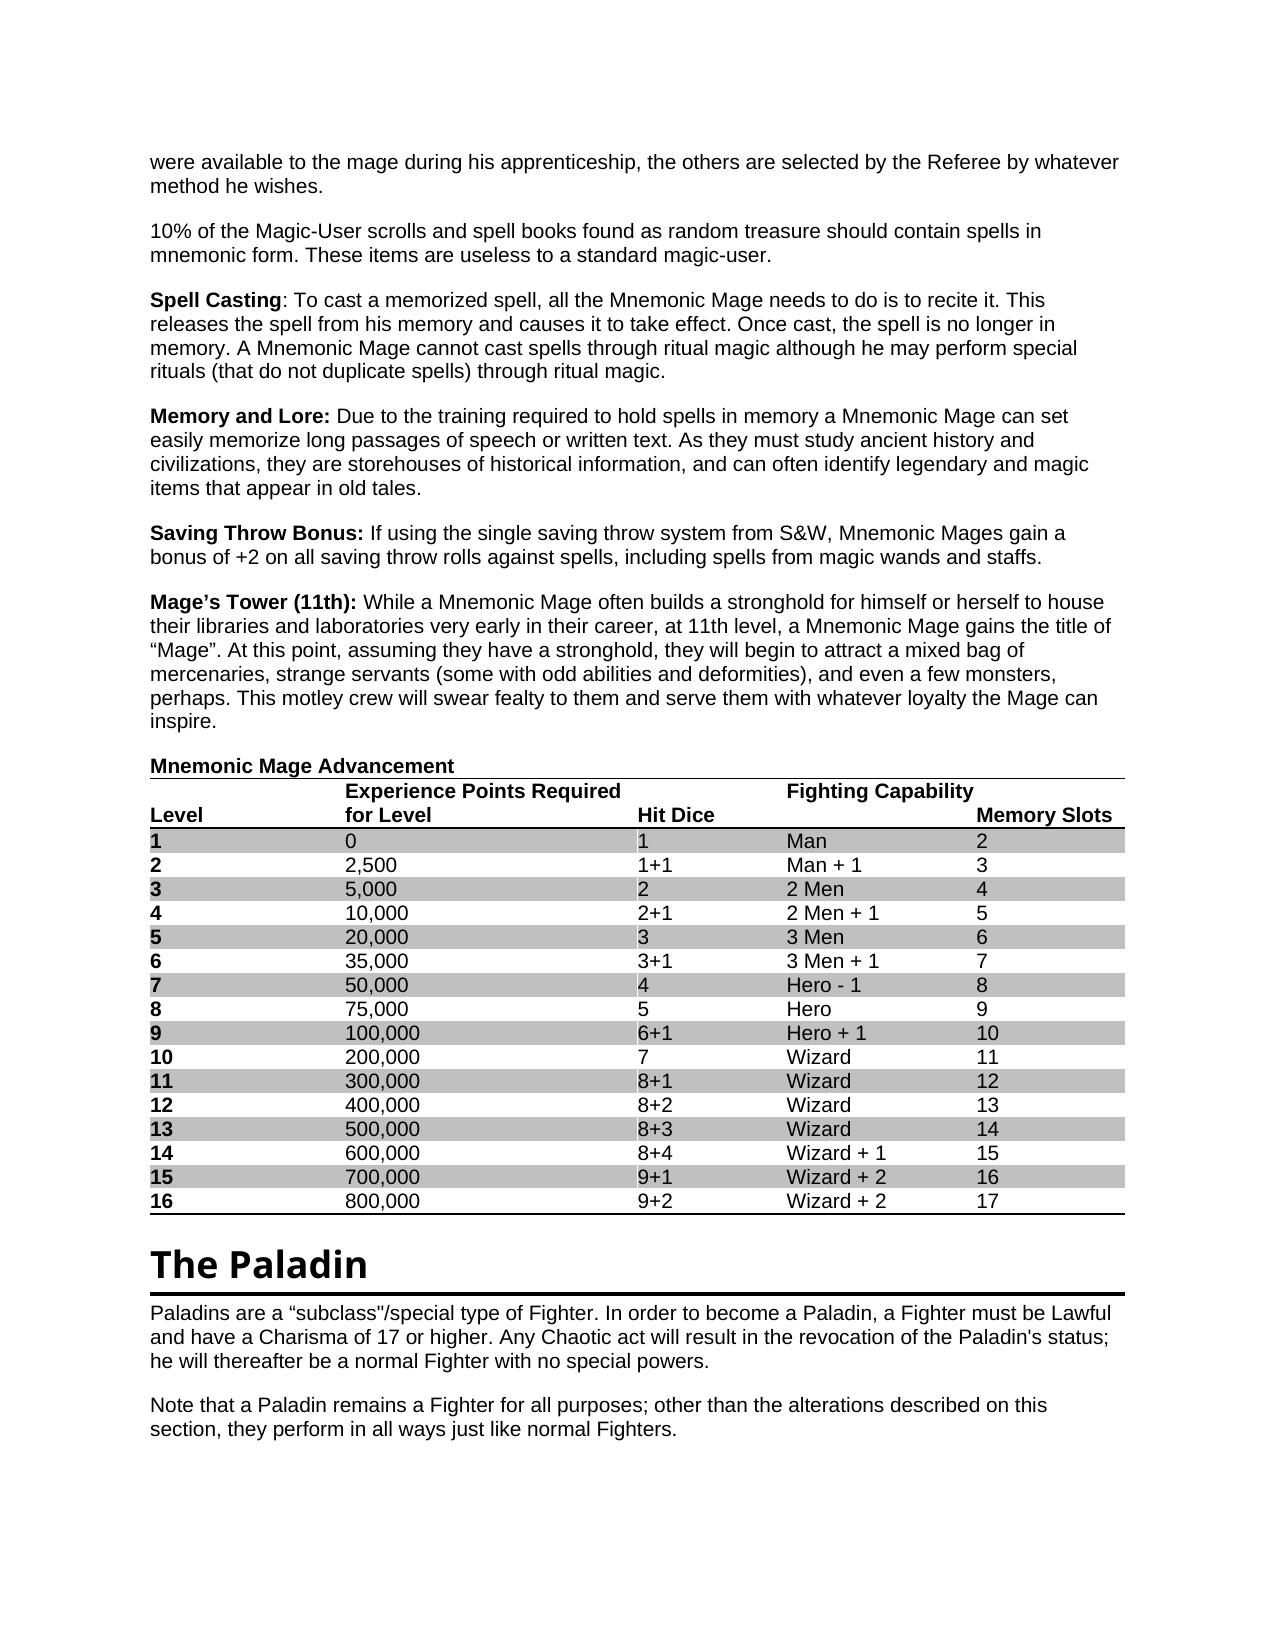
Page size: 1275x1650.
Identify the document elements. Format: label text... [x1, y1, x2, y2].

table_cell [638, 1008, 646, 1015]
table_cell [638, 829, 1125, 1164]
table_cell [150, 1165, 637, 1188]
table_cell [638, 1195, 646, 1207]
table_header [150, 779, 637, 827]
text Note that a Paladin remains a Fighter for all purposes; other than the alterations described on this section, they perform in all ways just like normal Fighters. [150, 1393, 1125, 1441]
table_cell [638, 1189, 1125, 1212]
text Paladins are a “subclass"/special type of Fighter. In order to become a Paladin, a Fighter must be Lawful and have a Charisma of 17 or higher. Any Chaotic act will result in the revocation of the Paladin's status; he will thereafter be a normal Fighter with no special powers. [150, 1301, 1125, 1372]
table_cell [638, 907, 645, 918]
subtitle The Paladin [150, 1238, 1125, 1292]
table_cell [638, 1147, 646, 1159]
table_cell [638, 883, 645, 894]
text 10% of the Magic-User scrolls and spell books found as random treasure should contain spells in mnemonic form. These items are useless to a standard magic-user. [150, 219, 1125, 267]
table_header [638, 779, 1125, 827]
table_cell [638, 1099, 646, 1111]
text Saving Throw Bonus: If using the single saving throw system from S&W, Mnemonic Mages gain a bonus of +2 on all saving throw rolls against spells, including spells from magic wands and staffs. [150, 521, 1125, 569]
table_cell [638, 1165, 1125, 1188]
text Spell Casting: To cast a memorized spell, all the Mnemonic Mage needs to do is to recite it. This releases the spell from his memory and causes it to take effect. Once cast, the spell is no longer in memory. A Mnemonic Mage cannot cast spells through ritual magic although he may perform special rituals (that do not duplicate spells) through ritual magic. [150, 287, 1125, 383]
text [150, 150, 1125, 198]
text Mnemonic Mage Advancement [150, 754, 1125, 778]
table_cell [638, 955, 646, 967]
text Mage’s Tower (11th): While a Mnemonic Mage often builds a stronghold for himself or herself to house their libraries and laboratories very early in their career, at 11th level, a Mnemonic Mage gains the title of “Mage”. At this point, assuming they have a stronghold, they will begin to attract a mixed bag of mercenaries, strange servants (some with odd abilities and deformities), and even a few monsters, perhaps. This motley crew will swear fealty to them and serve them with whatever loyalty the Mage can inspire. [150, 589, 1125, 733]
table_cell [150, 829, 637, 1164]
text Memory and Lore: Due to the training required to hold spells in memory a Mnemonic Mage can set easily memorize long passages of speech or written text. As they must study ancient history and civilizations, they are storehouses of historical information, and can often identify legendary and magic items that appear in old tales. [150, 404, 1125, 500]
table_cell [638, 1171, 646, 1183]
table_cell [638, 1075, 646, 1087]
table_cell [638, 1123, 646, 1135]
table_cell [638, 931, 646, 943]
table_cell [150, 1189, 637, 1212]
